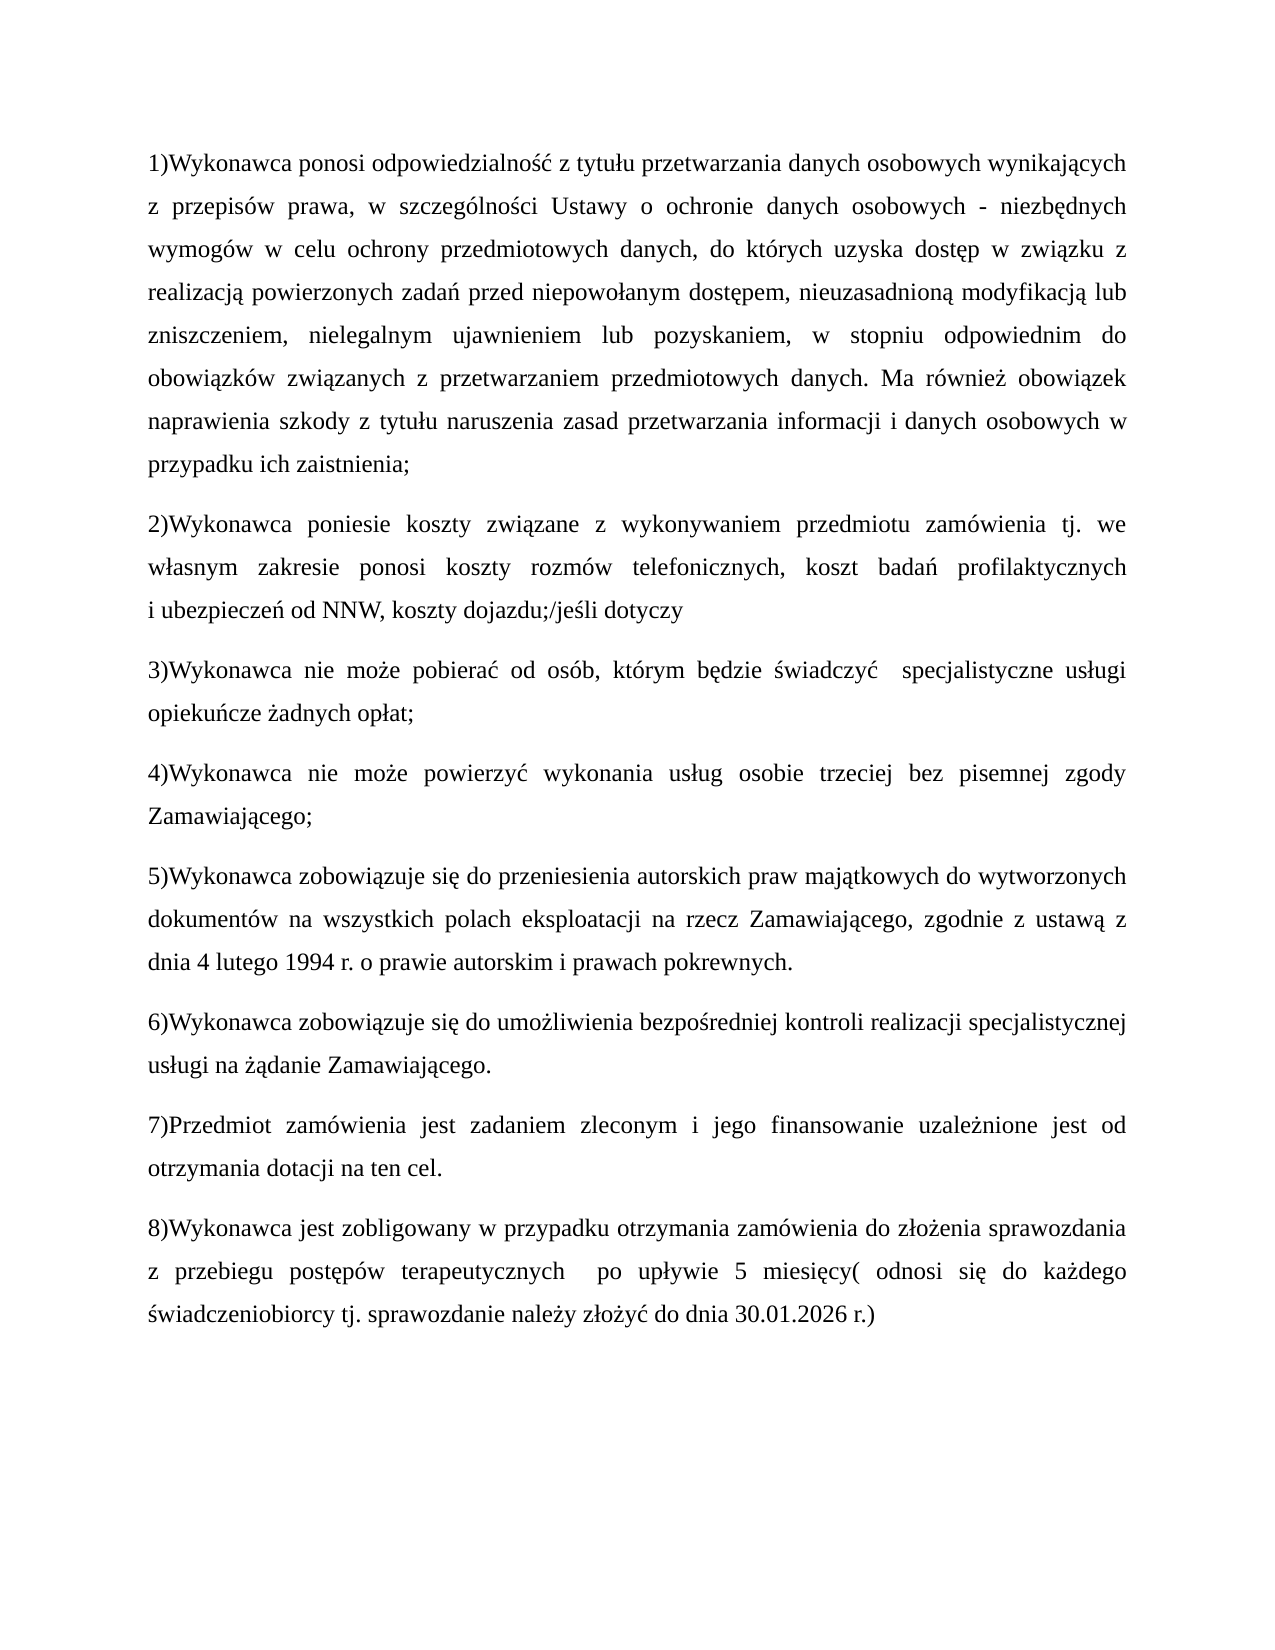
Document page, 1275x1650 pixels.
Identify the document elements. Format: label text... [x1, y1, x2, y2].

text 3)Wykonawca nie może pobierać od osób, którym będzie świadczyć specjalistyczne usługi opiekuńcze żadnych opłat; [148, 655, 1127, 727]
text 5)Wykonawca zobowiązuje się do przeniesienia autorskich praw majątkowych do wytworzonych dokumentów na wszystkich polach eksploatacji na rzecz Zamawiającego, zgodnie z ustawą z dnia 4 lutego 1994 r. o prawie autorskim i prawach pokrewnych. [148, 861, 1127, 976]
text 4)Wykonawca nie może powierzyć wykonania usług osobie trzeciej bez pisemnej zgody Zamawiającego; [148, 758, 1127, 830]
text 7)Przedmiot zamówienia jest zadaniem zleconym i jego finansowanie uzależnione jest od otrzymania dotacji na ten cel. [148, 1110, 1127, 1182]
text 2)Wykonawca poniesie koszty związane z wykonywaniem przedmiotu zamówienia tj. we własnym zakresie ponosi koszty rozmów telefonicznych, koszt badań profilaktycznych i ubezpieczeń od NNW, koszty dojazdu;/jeśli dotyczy [148, 509, 1127, 624]
text 8)Wykonawca jest zobligowany w przypadku otrzymania zamówienia do złożenia sprawozdania z przebiegu postępów terapeutycznych po upływie 5 miesięcy( odnosi się do każdego świadczeniobiorcy tj. sprawozdanie należy złożyć do dnia 30.01.2026 r.) [148, 1213, 1127, 1328]
text 6)Wykonawca zobowiązuje się do umożliwienia bezpośredniej kontroli realizacji specjalistycznej usługi na żądanie Zamawiającego. [148, 1007, 1127, 1079]
text 1)Wykonawca ponosi odpowiedzialność z tytułu przetwarzania danych osobowych wynikających z przepisów prawa, w szczególności Ustawy o ochronie danych osobowych - niezbędnych wymogów w celu ochrony przedmiotowych danych, do których uzyska dostęp w związku z realizacją powierzonych zadań przed niepowołanym dostępem, nieuzasadnioną modyfikacją lub zniszczeniem, nielegalnym ujawnieniem lub pozyskaniem, w stopniu odpowiednim do obowiązków związanych z przetwarzaniem przedmiotowych danych. Ma również obowiązek naprawienia szkody z tytułu naruszenia zasad przetwarzania informacji i danych osobowych w przypadku ich zaistnienia; [148, 148, 1127, 478]
